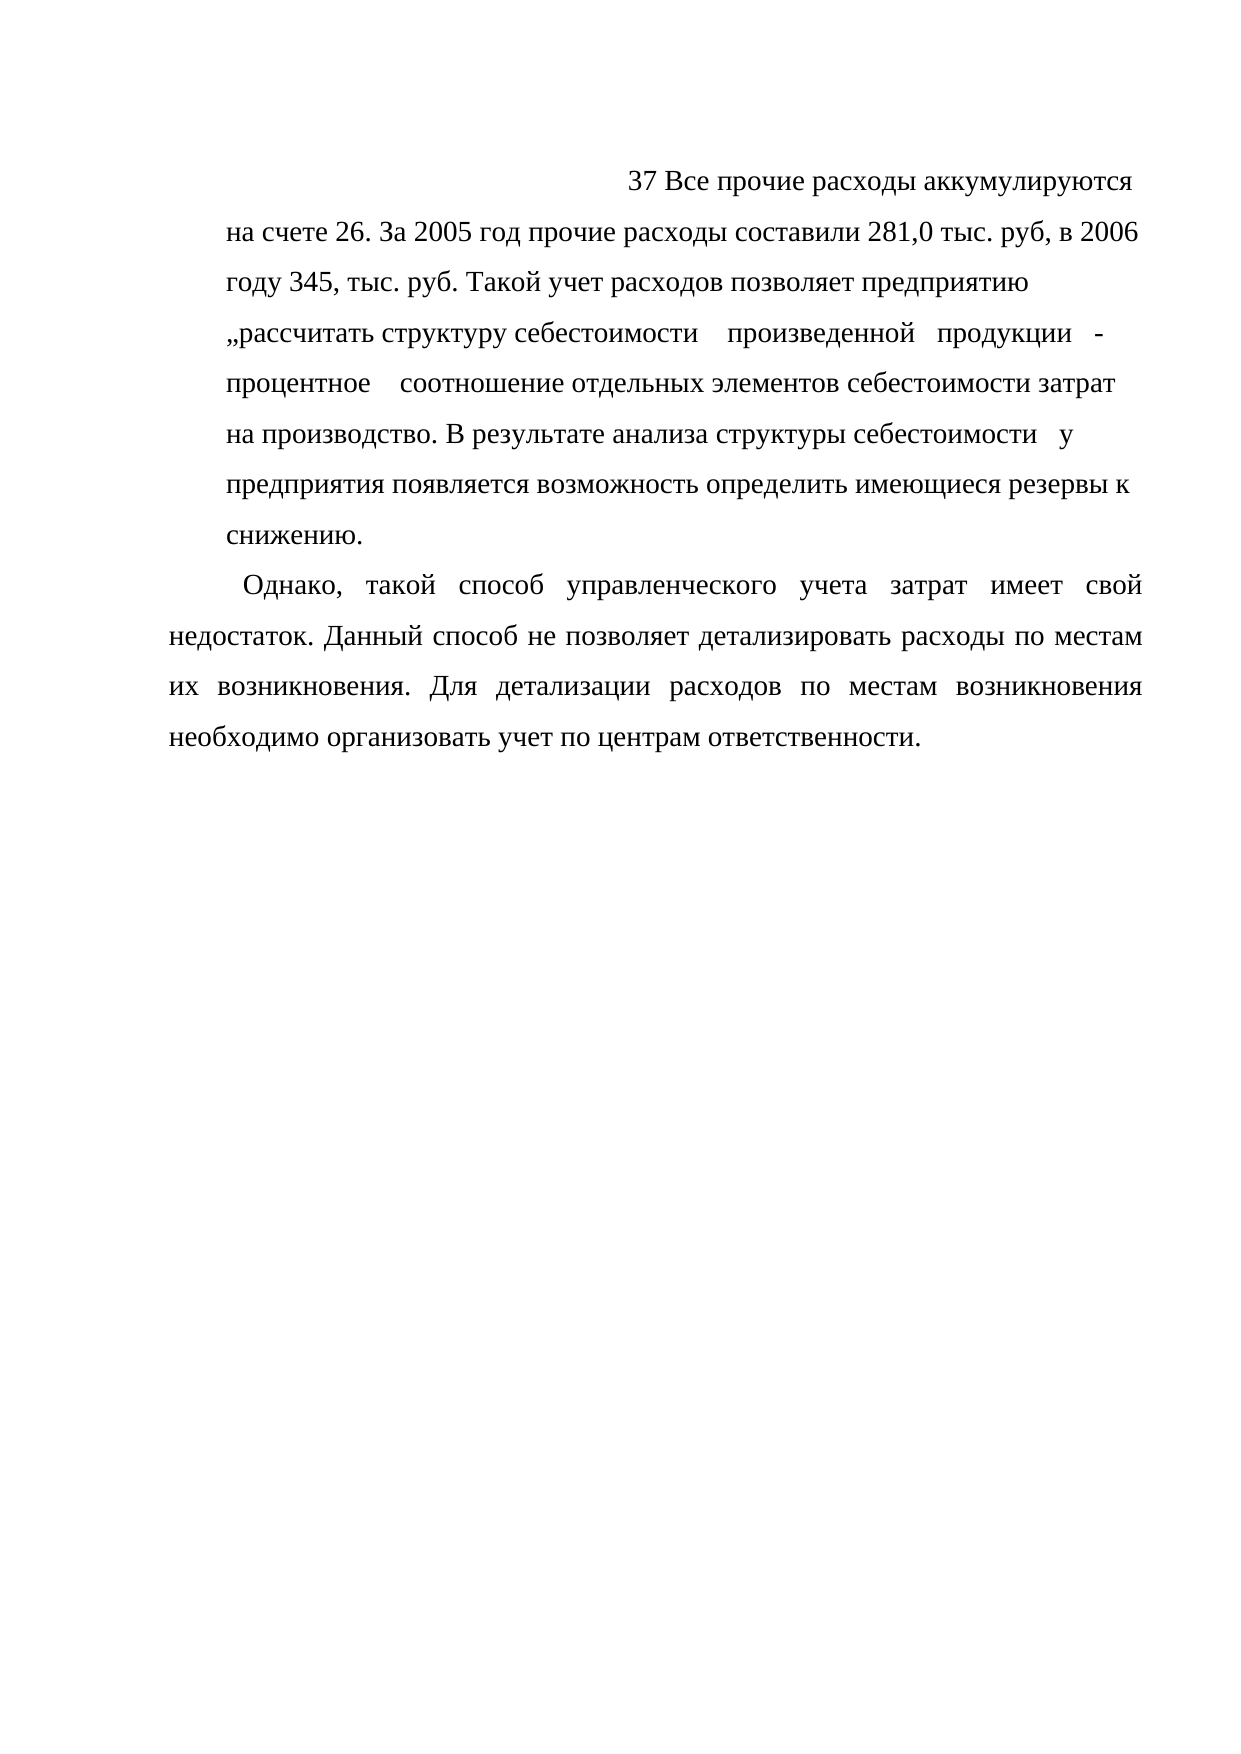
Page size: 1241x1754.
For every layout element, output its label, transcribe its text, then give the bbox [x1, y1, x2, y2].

text Однако, такой способ управленческого учета затрат имеет свой недостаток. Данный способ не позволяет детализировать расходы по местам их возникновения. Для детализации расходов по местам возникновения необходимо организовать учет по центрам ответственности. [169, 554, 1143, 756]
text 37 Все прочие расходы аккумулируются на счете 26. За 2005 год прочие расходы составили 281,0 тыс. руб, в 2006 году 345, тыс. руб. Такой учет расходов позволяет предприятию „рассчитать структуру себестоимости произведенной продукции - процентное соотношение отдельных элементов себестоимости затрат на производство. В результате анализа структуры себестоимости у предприятия появляется возможность определить имеющиеся резервы к снижению. [226, 150, 1144, 554]
